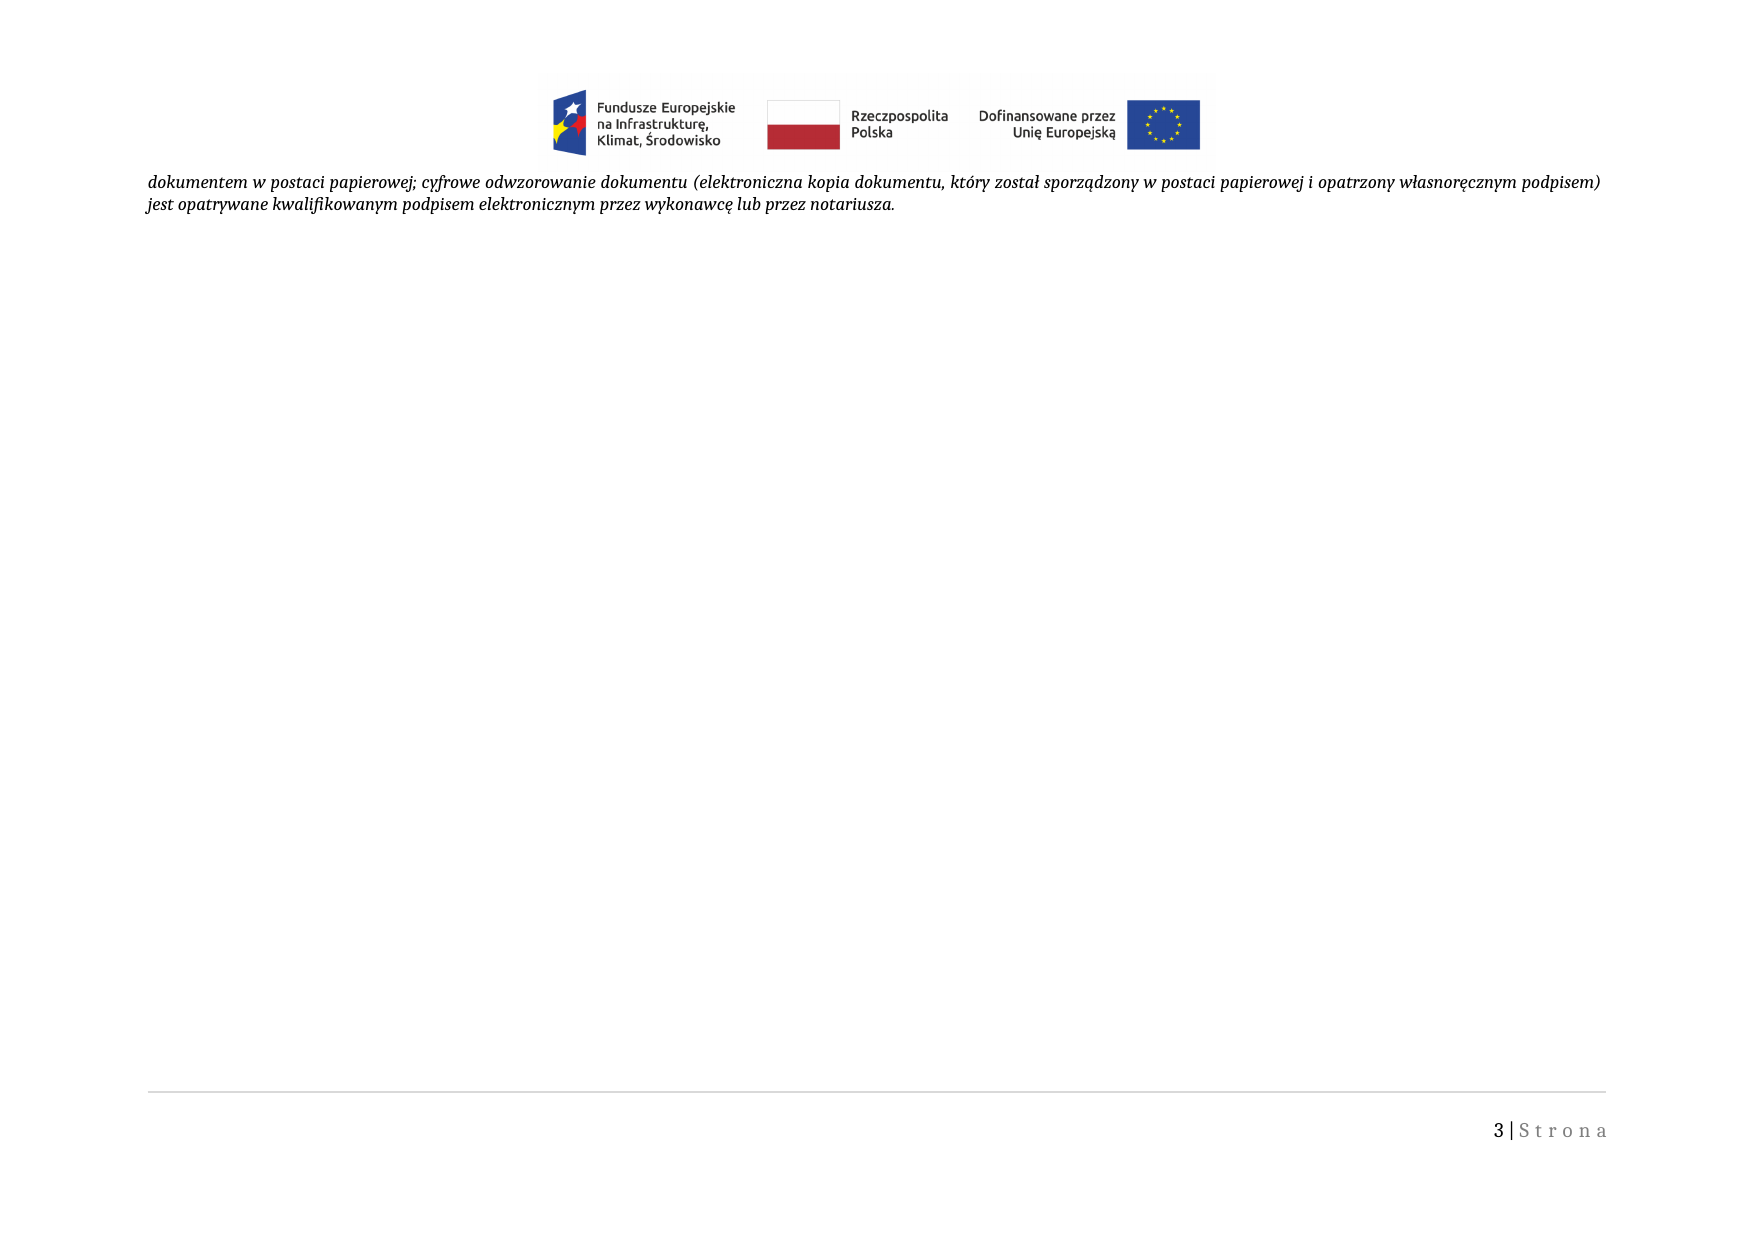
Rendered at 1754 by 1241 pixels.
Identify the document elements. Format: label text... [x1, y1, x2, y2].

picture [537, 73, 1217, 172]
